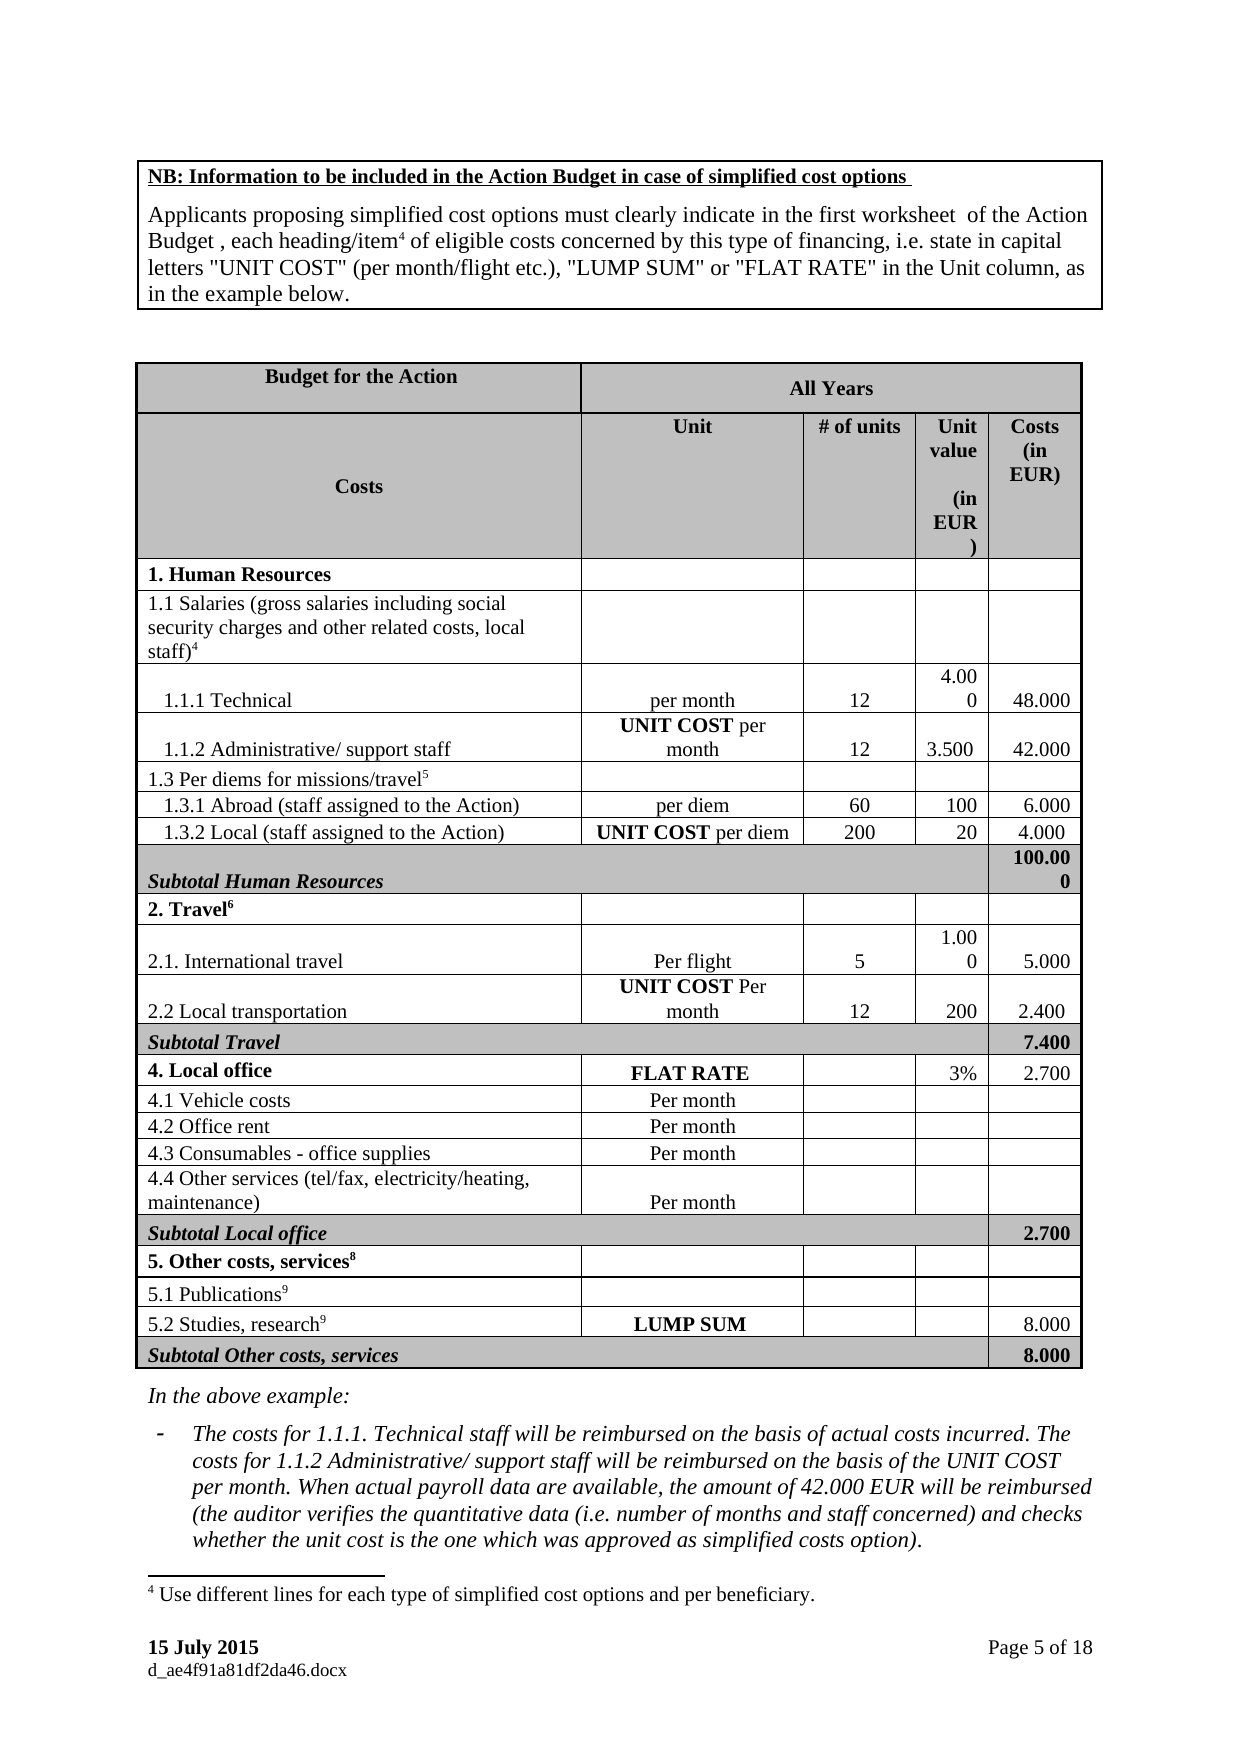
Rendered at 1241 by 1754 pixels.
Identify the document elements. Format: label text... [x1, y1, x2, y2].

table_cell [804, 1055, 915, 1085]
table_cell [989, 1166, 1080, 1214]
table_cell 6.000 [989, 792, 1080, 817]
table_cell 200 [916, 975, 988, 1023]
table_cell [915, 1215, 988, 1245]
table_cell [989, 1278, 1080, 1306]
table_cell 1.1.2 Administrative/ support staff [138, 713, 581, 761]
table_cell per diem [582, 792, 803, 817]
table_cell 60 [804, 792, 915, 817]
table_cell 100 [916, 792, 988, 817]
table_cell LUMP SUM [582, 1307, 803, 1336]
text NB: Information to be included in the Action Budget in case of simplified cost options [139, 162, 1101, 188]
table_cell 5.1 Publications9 [138, 1278, 581, 1306]
table_cell 5 [804, 925, 915, 973]
table_header Budget for the Action [138, 364, 580, 412]
table_cell [916, 1307, 988, 1336]
table_cell Per flight [582, 925, 803, 973]
table_cell Unit [582, 414, 803, 558]
table_cell [582, 1246, 803, 1276]
table_cell 5. Other costs, services8 [138, 1246, 581, 1276]
table_cell Costs [138, 414, 581, 558]
table_cell [916, 591, 988, 663]
table_cell 12 [804, 713, 915, 761]
table_cell 1.3 Per diems for missions/travel5 [138, 762, 581, 791]
table_cell [582, 762, 803, 791]
table_cell 12 [804, 975, 915, 1023]
table_cell [916, 1086, 988, 1112]
table_cell 4.2 Office rent [138, 1113, 581, 1138]
table_cell [915, 845, 988, 893]
table_cell 4.3 Consumables - office supplies [138, 1139, 581, 1165]
table_cell [916, 1246, 988, 1276]
table_cell [989, 559, 1080, 589]
table_cell [989, 591, 1080, 663]
table_cell [804, 559, 915, 589]
table_cell [582, 591, 803, 663]
table_cell 1. Human Resources [138, 559, 581, 589]
table_cell 4.4 Other services (tel/fax, electricity/heating, maintenance) [138, 1166, 581, 1214]
table_cell UNIT COST per diem [582, 818, 803, 844]
table_cell [804, 1086, 915, 1112]
table_cell UNIT COST Per month [582, 975, 803, 1023]
table_cell Subtotal Travel [138, 1024, 581, 1054]
table_cell 1.1 Salaries (gross salaries including social security charges and other related costs, local staff)4 [138, 591, 581, 663]
table_cell [916, 559, 988, 589]
table_cell 1.1.1 Technical [138, 664, 581, 712]
table_cell 2.700 [989, 1215, 1080, 1245]
table_cell 3% [916, 1055, 988, 1085]
table_cell [804, 1166, 915, 1214]
table_cell [989, 1113, 1080, 1138]
table_cell [804, 845, 915, 893]
table_cell 8.000 [989, 1337, 1080, 1367]
table_cell FLAT RATE [582, 1055, 803, 1085]
table_cell [916, 1278, 988, 1306]
table_cell [916, 762, 988, 791]
table_cell 1.3.1 Abroad (staff assigned to the Action) [138, 792, 581, 817]
table_cell 5.2 Studies, research9 [138, 1307, 581, 1336]
table_cell [989, 1139, 1080, 1165]
table_cell 42.000 [989, 713, 1080, 761]
text In the above example: [148, 1382, 1093, 1408]
table_cell 7.400 [989, 1024, 1080, 1054]
table_cell [804, 1113, 915, 1138]
table_cell [581, 1024, 804, 1054]
table_cell Subtotal Human Resources [138, 845, 581, 893]
table_cell [582, 894, 803, 924]
table_cell [916, 894, 988, 924]
table_cell 12 [804, 664, 915, 712]
table_cell [581, 1215, 804, 1245]
table_cell [989, 1086, 1080, 1112]
table_cell 1.000 [916, 925, 988, 973]
table_cell [582, 559, 803, 589]
table_cell [989, 894, 1080, 924]
list The costs for 1.1.1. Technical staff will be reimbursed on the basis of actual costs incurred. The costs for 1.1.2 Administrative/ support staff will be reimbursed on the basis of the UNIT COST per month. When actual payroll data are available, the amount of 42.000 EUR will be reimbursed (the auditor verifies the quantitative data (i.e. number of months and staff concerned) and checks whether the unit cost is the one which was approved as simplified costs option). [154, 1421, 1093, 1552]
table_cell 5.000 [989, 925, 1080, 973]
table_cell [804, 1307, 915, 1336]
table_cell 2. Travel6 [138, 894, 581, 924]
table_cell Subtotal Local office [138, 1215, 581, 1245]
table_cell 20 [916, 818, 988, 844]
table_cell [804, 1215, 915, 1245]
table_cell 2.2 Local transportation [138, 975, 581, 1023]
table_cell 2.400 [989, 975, 1080, 1023]
table_cell Costs (in EUR) [989, 414, 1080, 558]
table_cell Subtotal Other costs, services [138, 1337, 581, 1367]
table_cell 2.1. International travel [138, 925, 581, 973]
table_cell 4. Local office [138, 1055, 581, 1085]
table_cell 1.3.2 Local (staff assigned to the Action) [138, 818, 581, 844]
table_cell Per month [582, 1166, 803, 1214]
table_cell # of units [804, 414, 915, 558]
table_cell 4.000 [989, 818, 1080, 844]
table_cell per month [582, 664, 803, 712]
table_cell [915, 1337, 988, 1367]
text Applicants proposing simplified cost options must clearly indicate in the first worksheet of the Action Budget , each heading/item of eligible costs concerned by this type of financing, i.e. state in capital letters "UNIT COST" (per month/flight etc.), "LUMP SUM" or "FLAT RATE" in the Unit column, as in the example below. [139, 197, 1101, 308]
table_cell 3.500 [916, 713, 988, 761]
table_cell [804, 591, 915, 663]
table_cell [804, 762, 915, 791]
table_cell [916, 1113, 988, 1138]
table_cell [804, 1337, 915, 1367]
table_cell [804, 1139, 915, 1165]
table_cell 8.000 [989, 1307, 1080, 1336]
table_cell Per month [582, 1139, 803, 1165]
table_cell [916, 1139, 988, 1165]
table_cell [582, 1278, 803, 1306]
table_header All Years [582, 364, 1080, 412]
table_cell [989, 762, 1080, 791]
table_cell 2.700 [989, 1055, 1080, 1085]
table_cell [915, 1024, 988, 1054]
table_cell UNIT COST per month [582, 713, 803, 761]
table_cell Unit value (in EUR) [916, 414, 988, 558]
table_cell [804, 1278, 915, 1306]
table_cell [989, 1246, 1080, 1276]
table_cell 100.000 [989, 845, 1080, 893]
table_cell [916, 1166, 988, 1214]
table_cell [581, 845, 804, 893]
table_cell Per month [582, 1113, 803, 1138]
table_cell Per month [582, 1086, 803, 1112]
table_cell [804, 894, 915, 924]
table_cell 4.000 [916, 664, 988, 712]
table_cell [804, 1024, 915, 1054]
table_cell 200 [804, 818, 915, 844]
table_cell [804, 1246, 915, 1276]
table_cell 48.000 [989, 664, 1080, 712]
table_cell [581, 1337, 804, 1367]
table_cell 4.1 Vehicle costs [138, 1086, 581, 1112]
